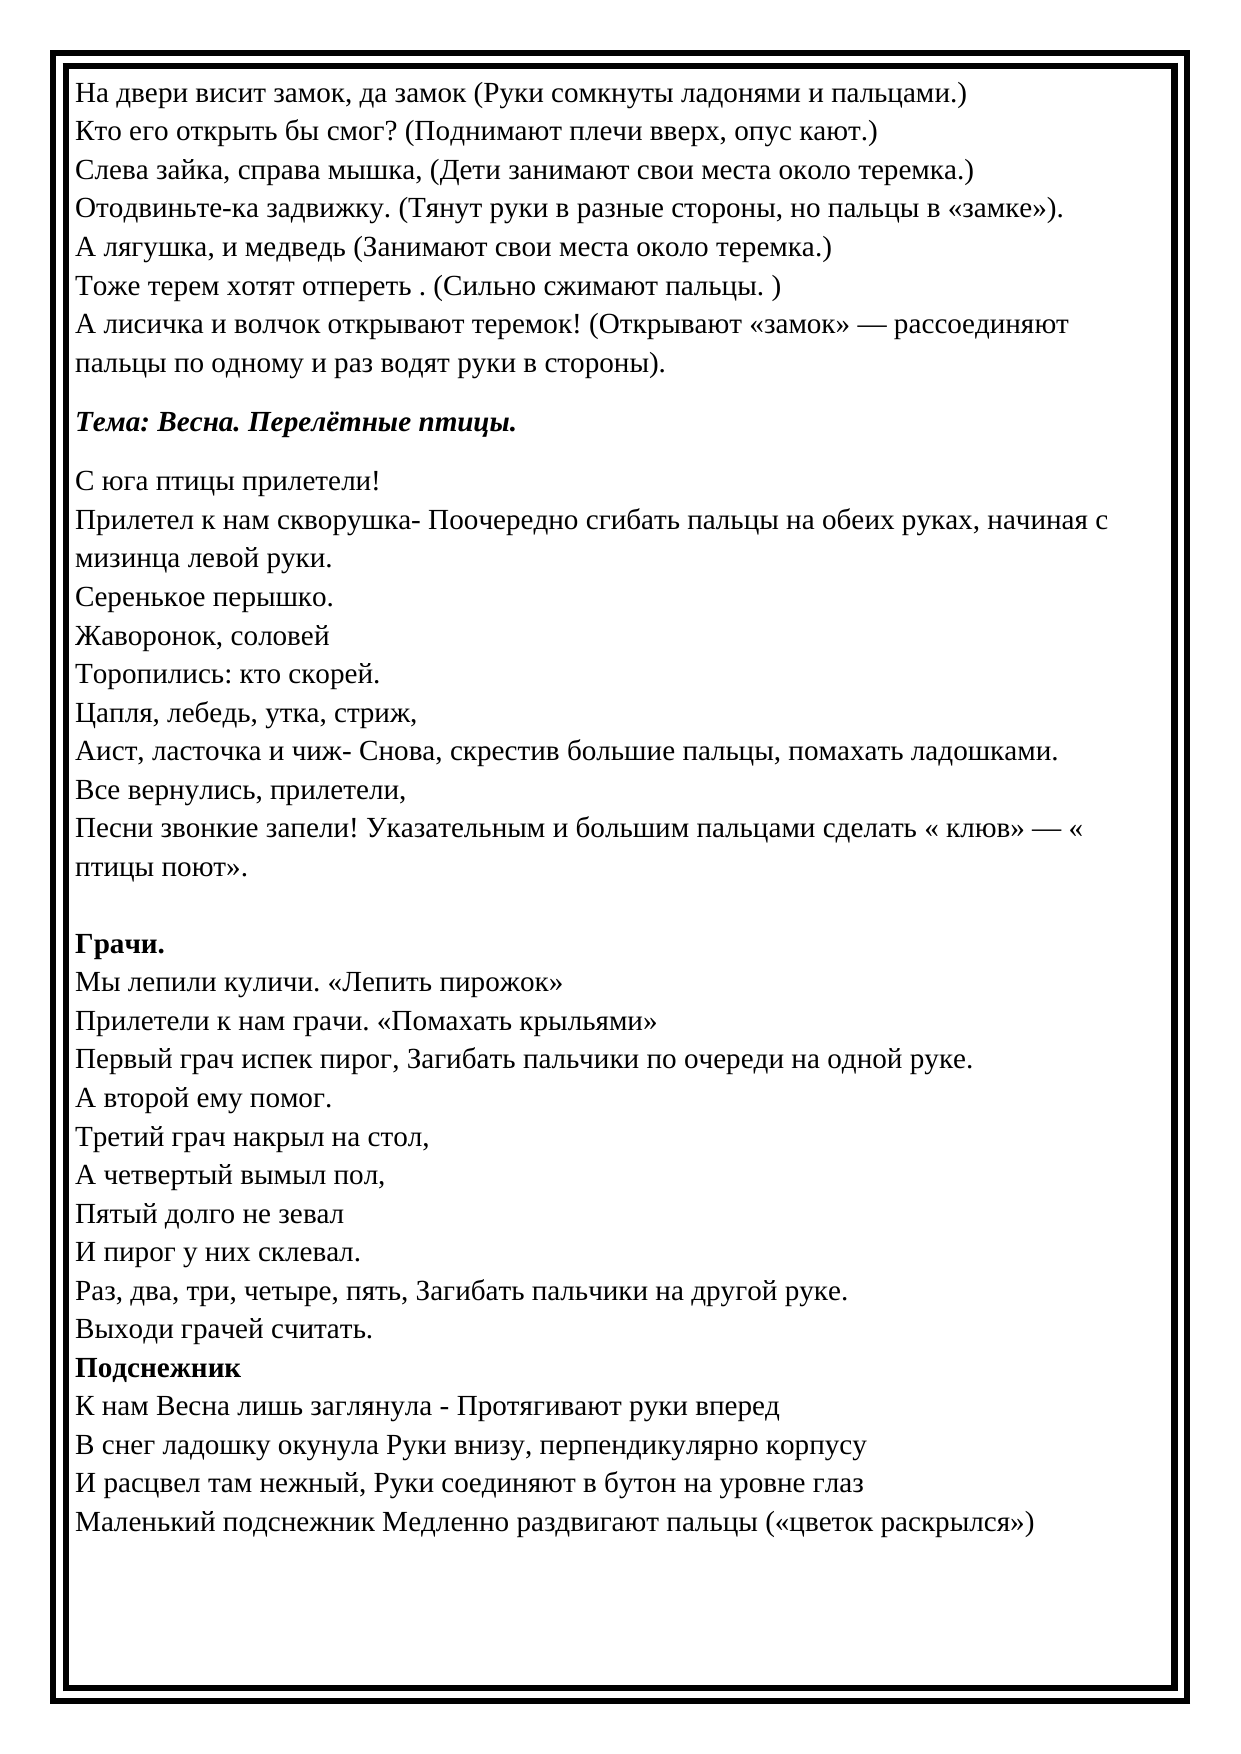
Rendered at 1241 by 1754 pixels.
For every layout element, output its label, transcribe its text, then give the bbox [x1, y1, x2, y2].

text С юга птицы прилетели! Прилетел к нам скворушка- Поочередно сгибать пальцы на обеих руках, начиная с мизинца левой руки. Серенькое перышко. Жаворонок, соловей Торопились: кто скорей. Цапля, лебедь, утка, стриж, Аист, ласточка и чиж- Снова, скрестив большие пальцы, помахать ладошками. Все вернулись, прилетели, Песни звонкие запели! Указательным и большим пальцами сделать « клюв» — « птицы поют». Грачи. Мы лепили куличи. «Лепить пирожок» Прилетели к нам грачи. «Помахать крыльями» Первый грач испек пирог, Загибать пальчики по очереди на одной руке. А второй ему помог. Третий грач накрыл на стол, А четвертый вымыл пол, Пятый долго не зевал И пирог у них склевал. Раз, два, три, четыре, пять, Загибать пальчики на другой руке. Выходи грачей считать. Подснежник К нам Весна лишь заглянула - Протягивают руки вперед В снег ладошку окунула Руки внизу, перпендикулярно корпусу И расцвел там нежный, Руки соединяют в бутон на уровне глаз Маленький подснежник Медленно раздвигают пальцы («цветок раскрылся») [75, 463, 1165, 1538]
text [75, 75, 1165, 378]
text Тема: Весна. Перелётные птицы. [75, 404, 1165, 438]
